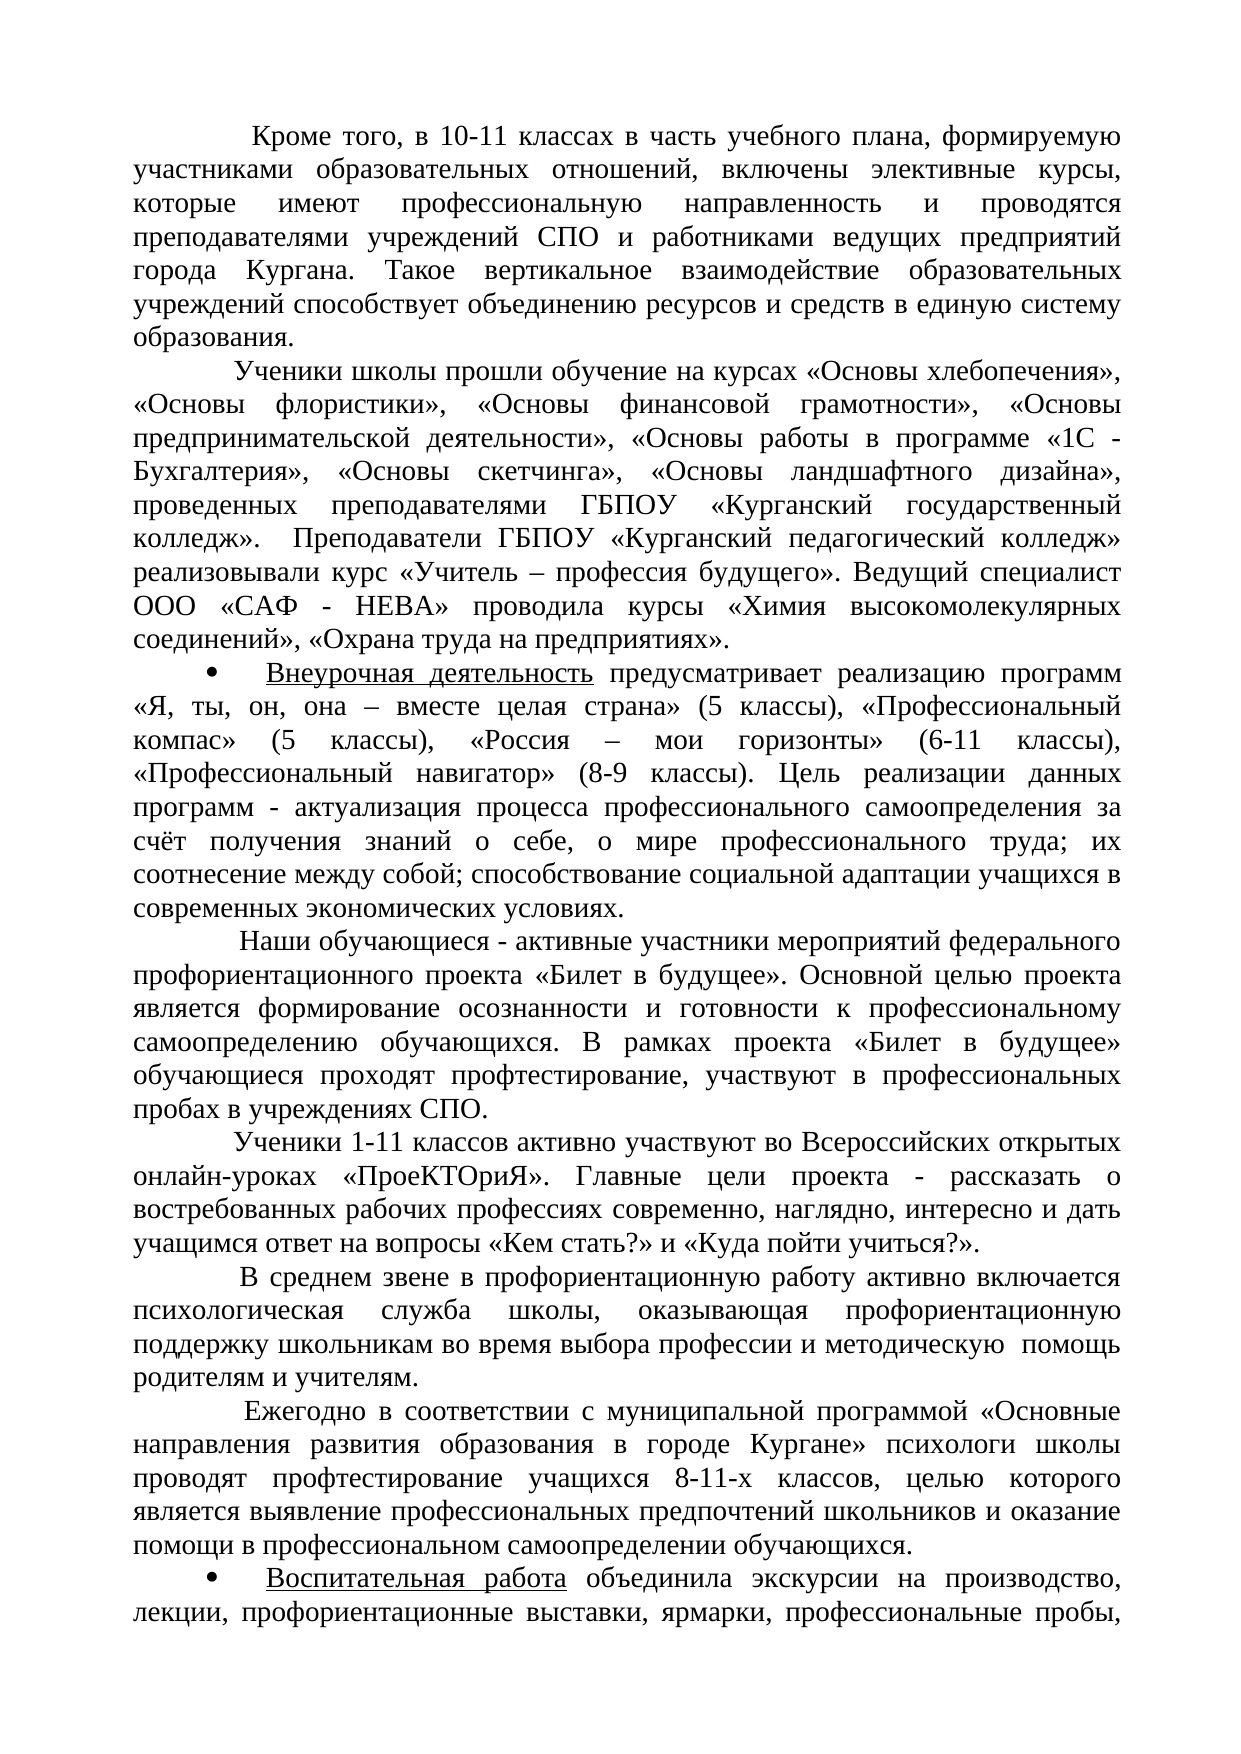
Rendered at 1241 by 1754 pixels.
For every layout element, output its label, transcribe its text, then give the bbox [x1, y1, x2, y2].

list Кроме того, в 10-11 классах в часть учебного плана, формируемую участниками образовательных отношений, включены элективные курсы, которые имеют профессиональную направленность и проводятся преподавателями учреждений СПО и работниками ведущих предприятий города Кургана. Такое вертикальное взаимодействие образовательных учреждений способствует объединению ресурсов и средств в единую систему образования. [133, 118, 1122, 353]
list Ученики школы прошли обучение на курсах «Основы хлебопечения», «Основы флористики», «Основы финансовой грамотности», «Основы предпринимательской деятельности», «Основы работы в программе «1С - Бухгалтерия», «Основы скетчинга», «Основы ландшафтного дизайна», проведенных преподавателями ГБПОУ «Курганский государственный колледж». Преподаватели ГБПОУ «Курганский педагогический колледж» реализовывали курс «Учитель – профессия будущего». Ведущий специалист ООО «САФ - НЕВА» проводила курсы «Химия высокомолекулярных соединений», «Охрана труда на предприятиях». [133, 353, 1122, 655]
list Внеурочная деятельность предусматривает реализацию программ «Я, ты, он, она – вместе целая страна» (5 классы), «Профессиональный компас» (5 классы), «Россия – мои горизонты» (6-11 классы), «Профессиональный навигатор» (8-9 классы). Цель реализации данных программ - актуализация процесса профессионального самоопределения за счёт получения знаний о себе, о мире профессионального труда; их соотнесение между собой; способствование социальной адаптации учащихся в современных экономических условиях. [133, 655, 1122, 923]
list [133, 1561, 1122, 1628]
list Ученики 1-11 классов активно участвуют во Всероссийских открытых онлайн-уроках «ПроеКТОриЯ». Главные цели проекта - рассказать о востребованных рабочих профессиях современно, наглядно, интересно и дать учащимся ответ на вопросы «Кем стать?» и «Куда пойти учиться?». [133, 1124, 1122, 1259]
list В среднем звене в профориентационную работу активно включается психологическая служба школы, оказывающая профориентационную поддержку школьникам во время выбора профессии и методическую помощь родителям и учителям. [133, 1259, 1122, 1393]
list Ежегодно в соответствии с муниципальной программой «Основные направления развития образования в городе Кургане» психологи школы проводят профтестирование учащихся 8-11-х классов, целью которого является выявление профессиональных предпочтений школьников и оказание помощи в профессиональном самоопределении обучающихся. [133, 1393, 1122, 1561]
list Наши обучающиеся - активные участники мероприятий федерального профориентационного проекта «Билет в будущее». Основной целью проекта является формирование осознанности и готовности к профессиональному самоопределению обучающихся. В рамках проекта «Билет в будущее» обучающиеся проходят профтестирование, участвуют в профессиональных пробах в учреждениях СПО. [133, 923, 1122, 1124]
